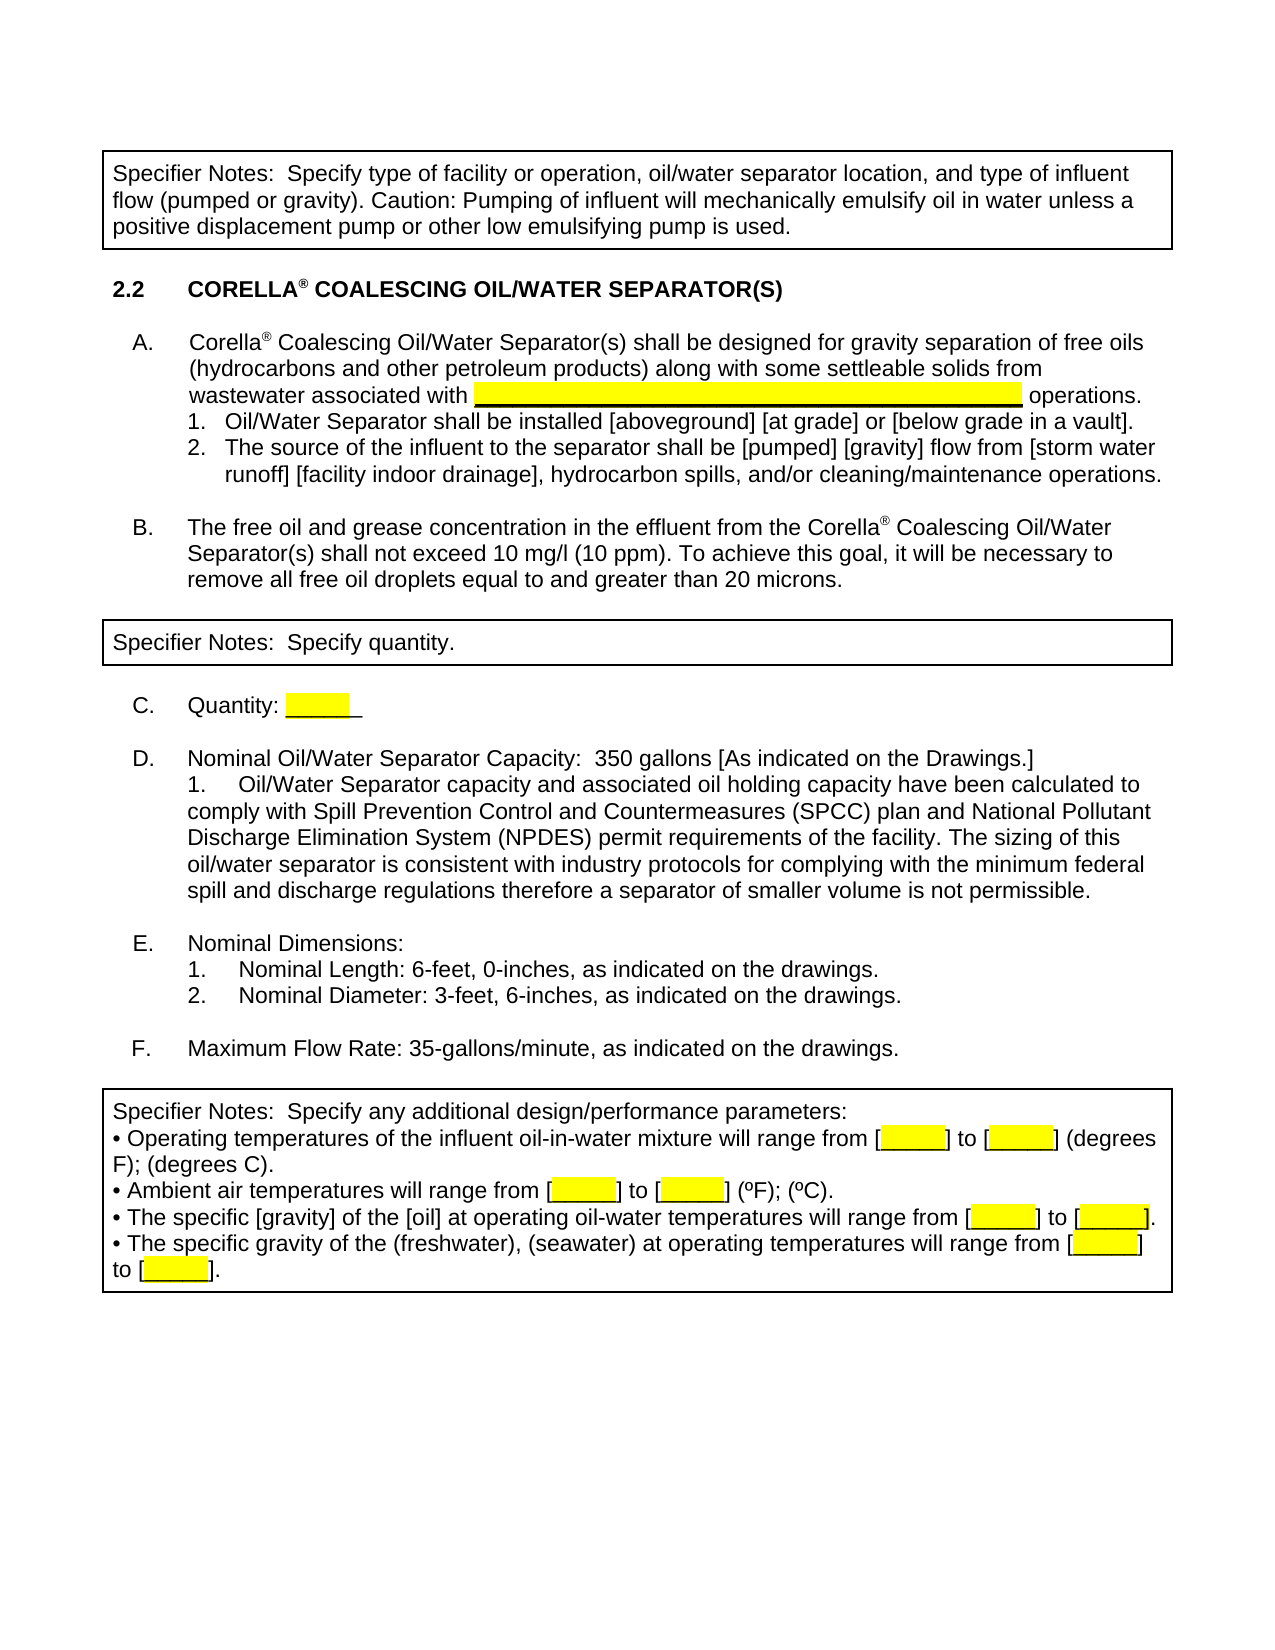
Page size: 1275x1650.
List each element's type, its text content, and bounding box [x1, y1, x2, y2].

text D. Nominal Oil/Water Separator Capacity: 350 gallons [As indicated on the Drawings.] [132, 745, 1162, 771]
text Specifier Notes: Specify type of facility or operation, oil/water separator location, and type of influent flow (pumped or gravity). Caution: Pumping of influent will mechanically emulsify oil in water unless a positive displacement pump or other low emulsifying pump is used. [104, 152, 1171, 248]
text • The specific [gravity] of the [oil] at operating oil-water temperatures will range from [_____] to [_____]. [112, 1203, 1162, 1219]
text C. Quantity: ______ [132, 692, 1162, 719]
subtitle 1. Nominal Length: 6-feet, 0-inches, as indicated on the drawings. [187, 956, 1162, 982]
subtitle F. Maximum Flow Rate: 35-gallons/minute, as indicated on the drawings. [131, 1035, 1162, 1061]
text • Ambient air temperatures will range from [_____] to [_____] (ºF); (ºC). [112, 1177, 552, 1203]
text E. Nominal Dimensions: [132, 929, 1162, 956]
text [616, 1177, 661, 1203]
text • The specific gravity of the (freshwater), (seawater) at operating temperatures will range from [_____] to [_____]. [104, 1219, 1171, 1291]
text • Ambient air temperatures will range from [_____] to [_____] (ºF); (ºC). [724, 1177, 1162, 1203]
text Specifier Notes: Specify quantity. [104, 621, 1171, 664]
subtitle Oil/Water Separator shall be installed [aboveground] [at grade] or [below grade in a vault]. [187, 408, 1162, 434]
subtitle 2.2 CORELLA® COALESCING OIL/WATER SEPARATOR(S) [112, 276, 1162, 303]
text Specifier Notes: Specify any additional design/performance parameters: [104, 1090, 1171, 1124]
text 1. Oil/Water Separator capacity and associated oil holding capacity have been calculated to comply with Spill Prevention Control and Countermeasures (SPCC) plan and National Pollutant Discharge Elimination System (NPDES) permit requirements of the facility. The sizing of this oil/water separator is consistent with industry protocols for complying with the minimum federal spill and discharge regulations therefore a separator of smaller volume is not permissible. [132, 771, 1162, 903]
subtitle 2. Nominal Diameter: 3-feet, 6-inches, as indicated on the drawings. [187, 982, 1162, 1009]
text • Operating temperatures of the influent oil-in-water mixture will range from [_____] to [_____] (degrees F); (degrees C). [112, 1124, 1162, 1177]
subtitle A. Corella® Coalescing Oil/Water Separator(s) shall be designed for gravity separation of free oils (hydrocarbons and other petroleum products) along with some settleable solids from wastewater associated with ___________________________________________ operations. [132, 329, 1162, 408]
subtitle The source of the influent to the separator shall be [pumped] [gravity] flow from [storm water runoff] [facility indoor drainage], hydrocarbon spills, and/or cleaning/maintenance operations. [187, 434, 1162, 487]
text B. The free oil and grease concentration in the effluent from the Corella® Coalescing Oil/Water Separator(s) shall not exceed 10 mg/l (10 ppm). To achieve this goal, it will be necessary to remove all free oil droplets equal to and greater than 20 microns. [132, 513, 1162, 592]
